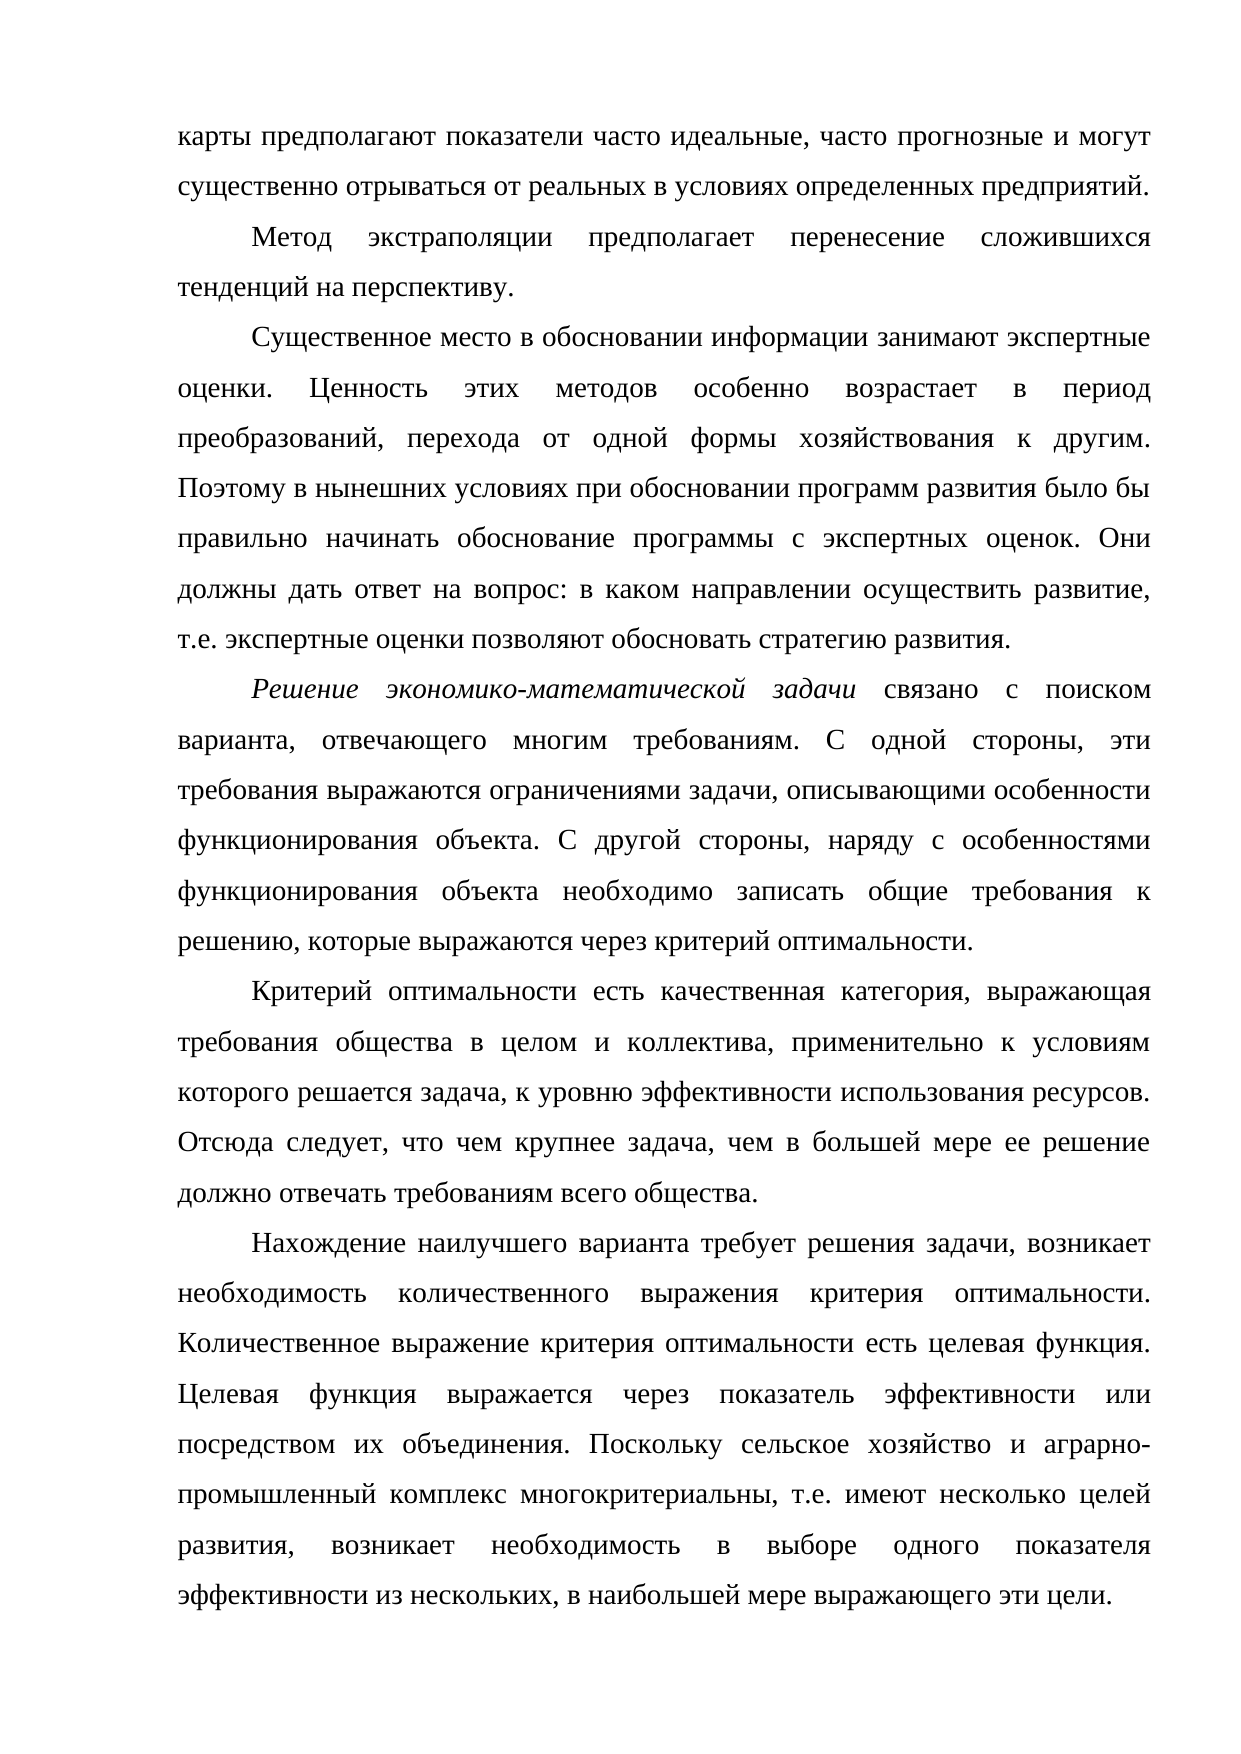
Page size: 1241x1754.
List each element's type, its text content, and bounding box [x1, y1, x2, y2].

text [177, 118, 1152, 202]
text Решение экономико-математической задачи связано с поиском варианта, отвечающего многим требованиям. С одной стороны, эти требования выражаются ограничениями задачи, описывающими особенности функционирования объекта. С другой стороны, наряду с особенностями функционирования объекта необходимо записать общие требования к решению, которые выражаются через критерий оптимальности. [177, 672, 1152, 957]
text Метод экстраполяции предполагает перенесение сложившихся тенденций на перспективу. [177, 219, 1152, 303]
text Нахождение наилучшего варианта требует решения задачи, возникает необходимость количественного выражения критерия оптимальности. Количественное выражение критерия оптимальности есть целевая функция. Целевая функция выражается через показатель эффективности или посредством их объединения. Поскольку сельское хозяйство и аграрно-промышленный комплекс многокритериальны, т.е. имеют несколько целей развития, возникает необходимость в выборе одного показателя эффективности из нескольких, в наибольшей мере выражающего эти цели. [177, 1225, 1152, 1611]
text Критерий оптимальности есть качественная категория, выражающая требования общества в целом и коллектива, применительно к условиям которого решается задача, к уровню эффективности использования ресурсов. Отсюда следует, что чем крупнее задача, чем в большей мере ее решение должно отвечать требованиям всего общества. [177, 973, 1152, 1208]
text Существенное место в обосновании информации занимают экспертные оценки. Ценность этих методов особенно возрастает в период преобразований, перехода от одной формы хозяйствования к другим. Поэтому в нынешних условиях при обосновании программ развития было бы правильно начинать обоснование программы с экспертных оценок. Они должны дать ответ на вопрос: в каком направлении осуществить развитие, т.е. экспертные оценки позволяют обосновать стратегию развития. [177, 319, 1152, 655]
